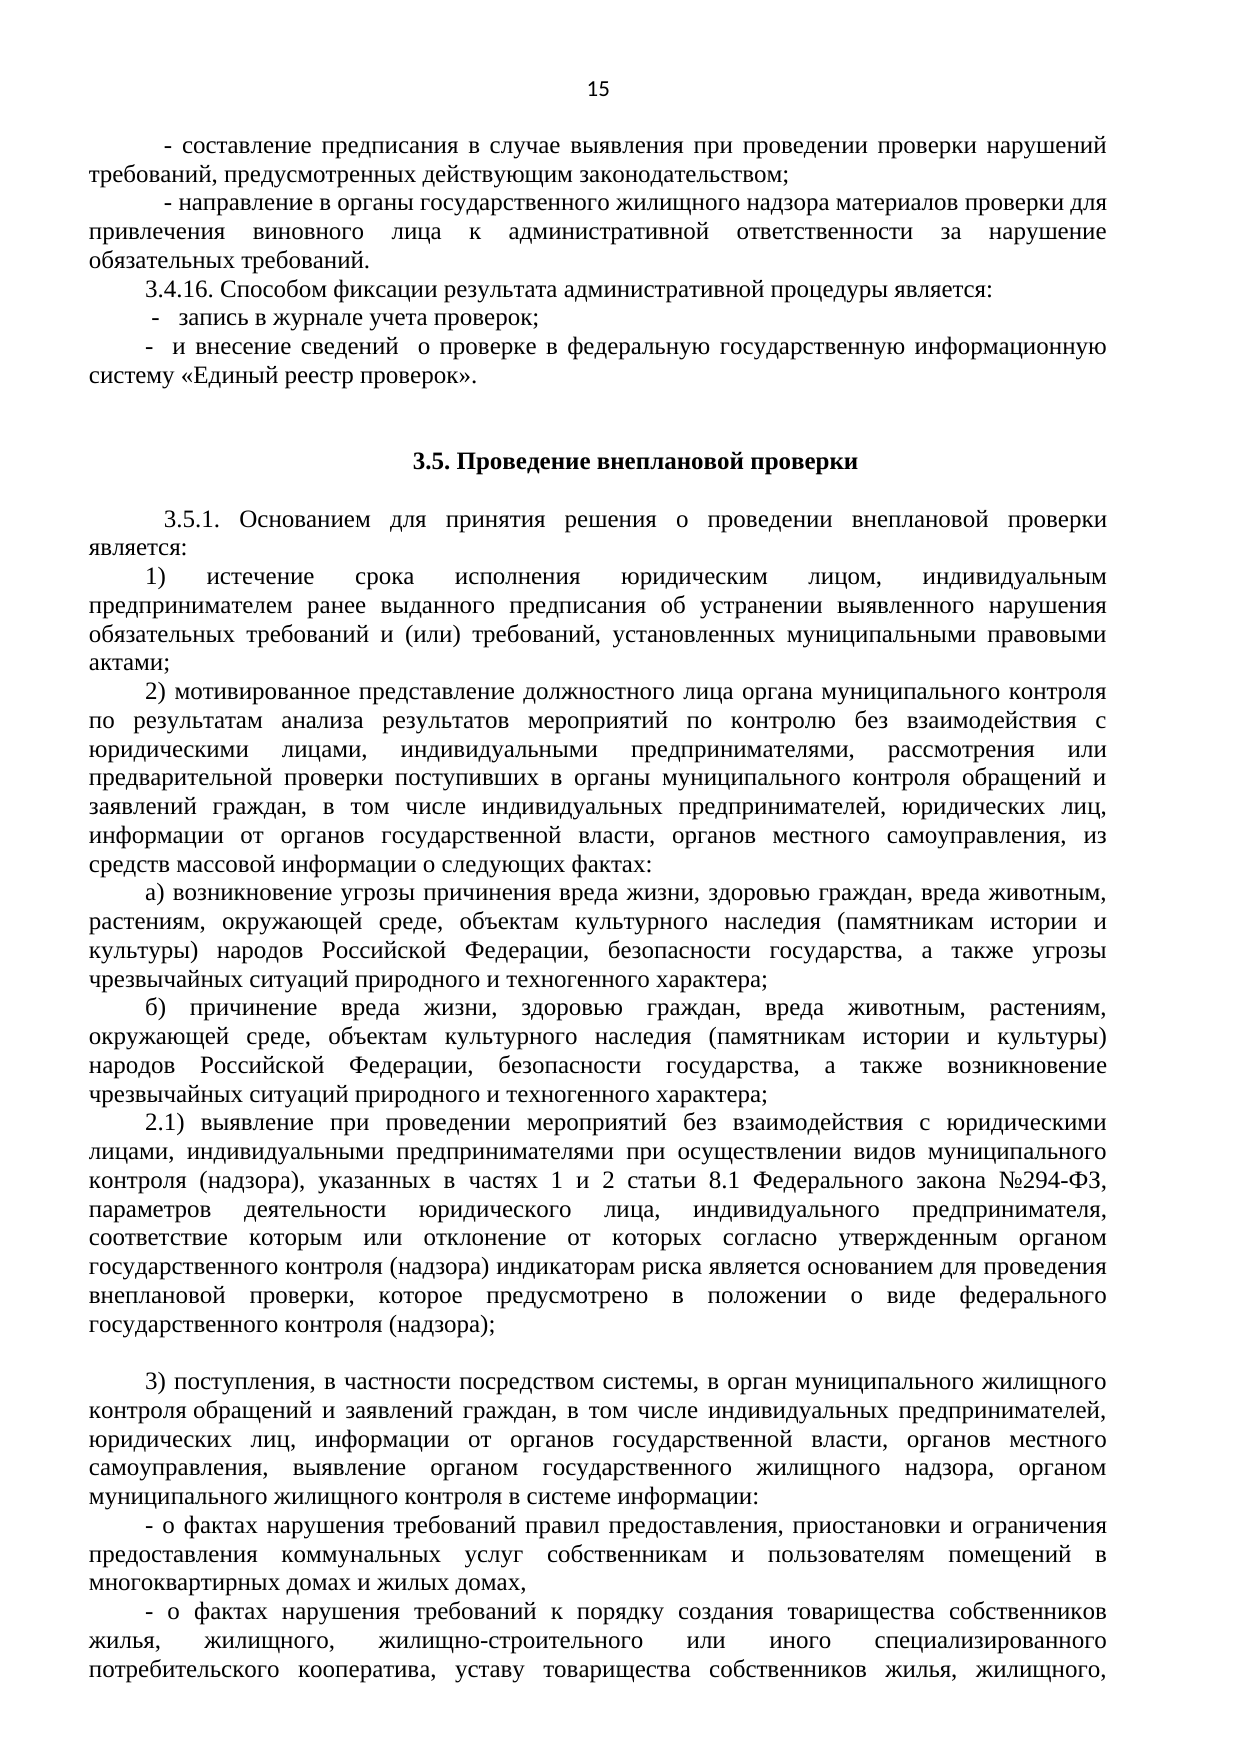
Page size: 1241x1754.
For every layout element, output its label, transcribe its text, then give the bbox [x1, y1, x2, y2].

text 1) истечение срока исполнения юридическим лицом, индивидуальным предпринимателем ранее выданного предписания об устранении выявленного нарушения обязательных требований и (или) требований, установленных муниципальными правовыми актами; [89, 561, 1107, 676]
text - направление в органы государственного жилищного надзора материалов проверки для привлечения виновного лица к административной ответственности за нарушение обязательных требований. [89, 187, 1107, 274]
text - запись в журнале учета проверок; [89, 302, 1107, 331]
text а) возникновение угрозы причинения вреда жизни, здоровью граждан, вреда животным, растениям, окружающей среде, объектам культурного наследия (памятникам истории и культуры) народов Российской Федерации, безопасности государства, а также угрозы чрезвычайных ситуаций природного и техногенного характера; [89, 877, 1107, 992]
text - составление предписания в случае выявления при проведении проверки нарушений требований, предусмотренных действующим законодательством; [89, 130, 1107, 187]
text 3.4.16. Способом фиксации результата административной процедуры является: [89, 274, 1107, 302]
text 2.1) выявление при проведении мероприятий без взаимодействия с юридическими лицами, индивидуальными предпринимателями при осуществлении видов муниципального контроля (надзора), указанных в частях 1 и 2 статьи 8.1 Федерального закона №294-ФЗ, параметров деятельности юридического лица, индивидуального предпринимателя, соответствие которым или отклонение от которых согласно утвержденным органом государственного контроля (надзора) индикаторам риска является основанием для проведения внеплановой проверки, которое предусмотрено в положении о виде федерального государственного контроля (надзора); [89, 1107, 1107, 1337]
text 3.5.1. Основанием для принятия решения о проведении внеплановой проверки является: [89, 504, 1107, 561]
text - и внесение сведений о проверке в федеральную государственную информационную систему «Единый реестр проверок». [89, 331, 1107, 389]
text - о фактах нарушения требований правил предоставления, приостановки и ограничения предоставления коммунальных услуг собственникам и пользователям помещений в многоквартирных домах и жилых домах, [89, 1510, 1107, 1596]
text 2) мотивированное представление должностного лица органа муниципального контроля по результатам анализа результатов мероприятий по контролю без взаимодействия с юридическими лицами, индивидуальными предпринимателями, рассмотрения или предварительной проверки поступивших в органы муниципального контроля обращений и заявлений граждан, в том числе индивидуальных предпринимателей, юридических лиц, информации от органов государственной власти, органов местного самоуправления, из средств массовой информации о следующих фактах: [89, 676, 1107, 877]
text б) причинение вреда жизни, здоровью граждан, вреда животным, растениям, окружающей среде, объектам культурного наследия (памятникам истории и культуры) народов Российской Федерации, безопасности государства, а также возникновение чрезвычайных ситуаций природного и техногенного характера; [89, 992, 1107, 1107]
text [89, 1596, 1107, 1682]
text 3.5. Проведение внеплановой проверки [89, 446, 1107, 475]
text 3) поступления, в частности посредством системы, в орган муниципального жилищного контроля обращений и заявлений граждан, в том числе индивидуальных предпринимателей, юридических лиц, информации от органов государственной власти, органов местного самоуправления, выявление органом государственного жилищного надзора, органом муниципального жилищного контроля в системе информации: [89, 1366, 1107, 1510]
